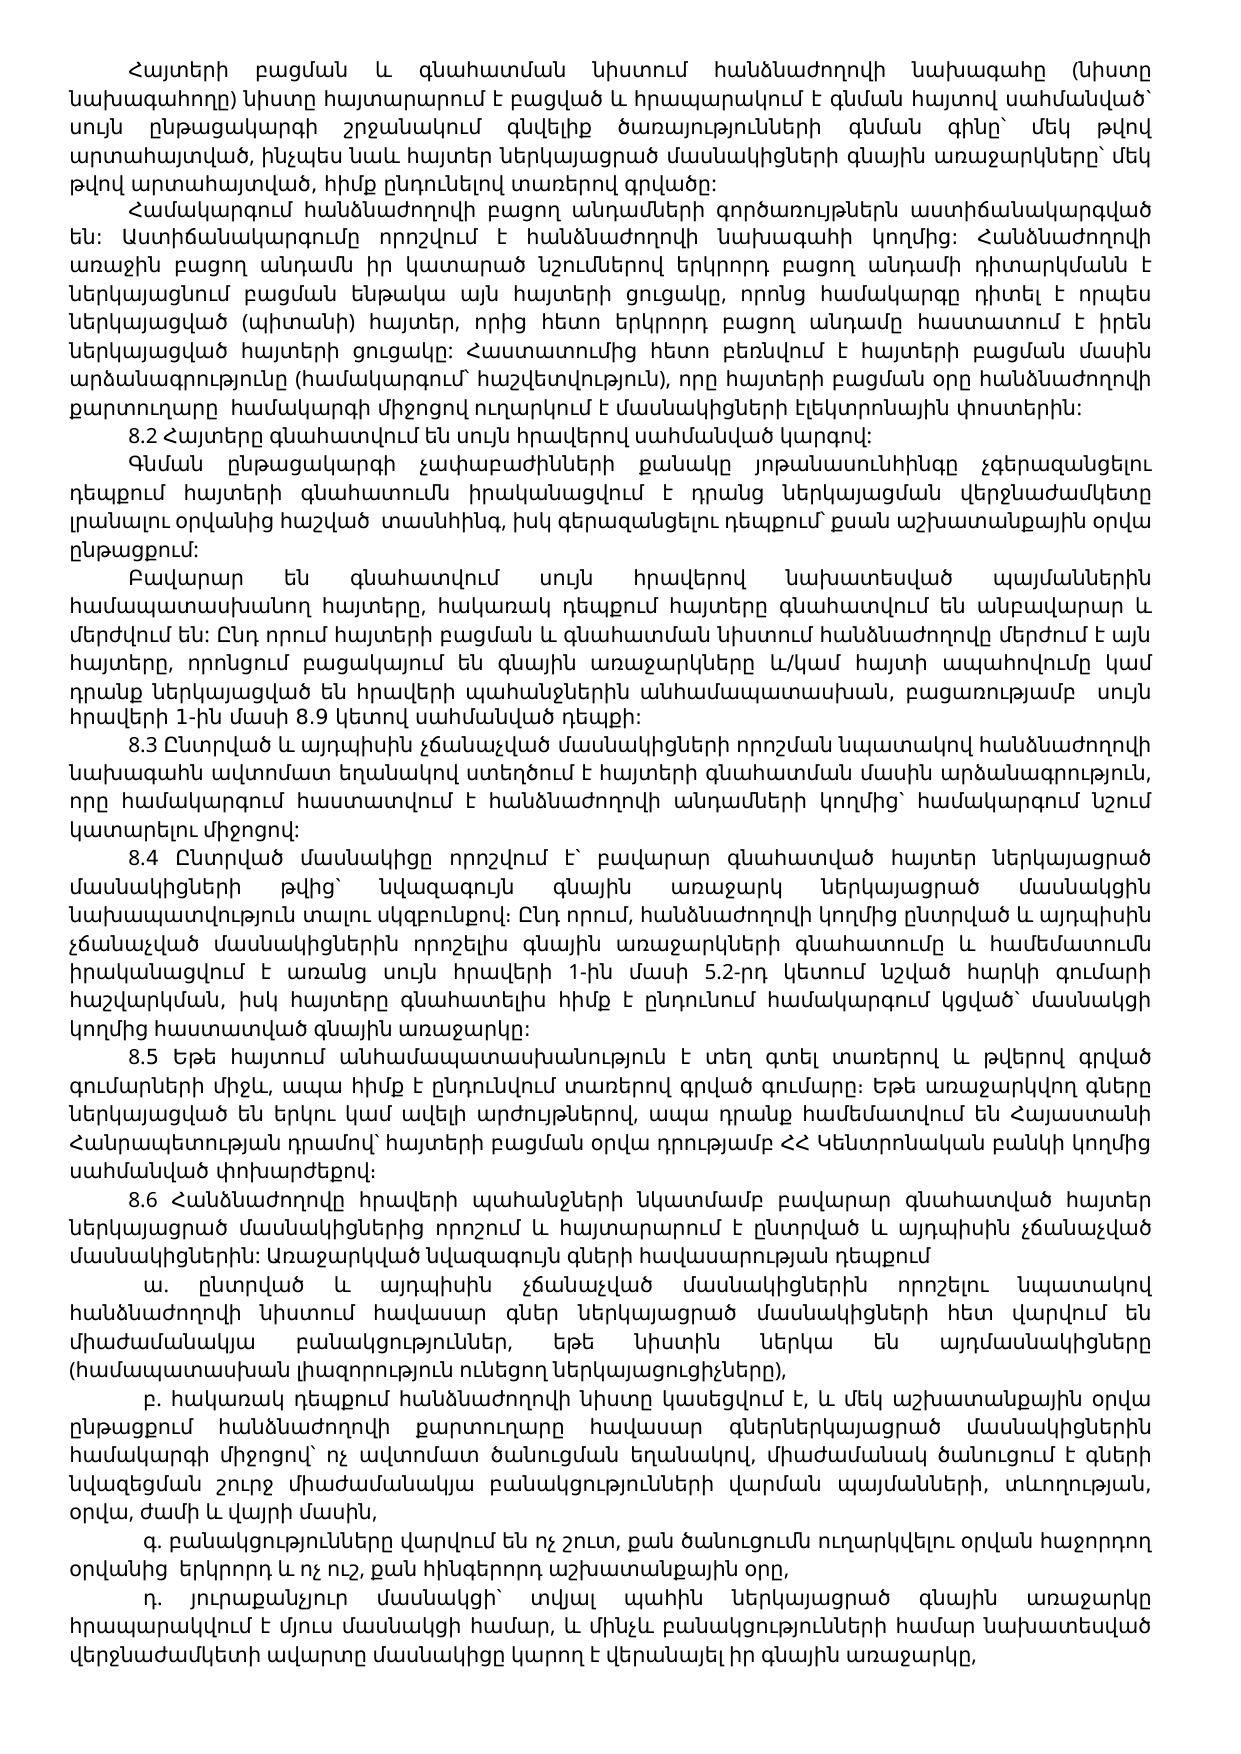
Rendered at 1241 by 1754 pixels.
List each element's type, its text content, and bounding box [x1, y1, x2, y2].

text Հայտերի բացման և գնահատման նիստում հանձնաժողովի նախագահը (նիստը նախագահողը) նիստը հայտարարում է բացված և հրապարակում է գնման հայտով սահմանված` սույն ընթացակարգի շրջանակում գնվելիք ծառայությունների գնման գինը՝ մեկ թվով արտահայտված, ինչպես նաև հայտեր ներկայացրած մասնակիցների գնային առաջարկները՝ մեկ թվով արտահայտված, հիմք ընդունելով տառերով գրվածը: [69, 56, 1152, 198]
text Գնման ընթացակարգի չափաբաժինների քանակը յոթանասունհինգը չգերազանցելու դեպքում հայտերի գնահատումն իրականացվում է դրանց ներկայացման վերջնաժամկետը լրանալու օրվանից հաշված տասնհինգ, իսկ գերազանցելու դեպքում՝ քսան աշխատանքային օրվա ընթացքում: [69, 449, 1152, 563]
text ա. ընտրված և այդպիսին չճանաչված մասնակիցներին որոշելու նպատակով հանձնաժողովի նիստում հավասար գներ ներկայացրած մասնակիցների հետ վարվում են միաժամանակյա բանակցություններ, եթե նիստին ներկա են այդմասնակիցները (համապատասխան լիազորություն ունեցող ներկայացուցիչները), [69, 1270, 1152, 1384]
text 8.2 Հայտերը գնահատվում են սույն հրավերով սահմանված կարգով: [69, 421, 1152, 449]
text 8.4 Ընտրված մասնակիցը որոշվում է` բավարար գնահատված հայտեր ներկայացրած մասնակիցների թվից` նվազագույն գնային առաջարկ ներկայացրած մասնակցին նախապատվություն տալու սկզբունքով։ Ընդ որում, հանձնաժողովի կողմից ընտրված և այդպիսին չճանաչված մասնակիցներին որոշելիս գնային առաջարկների գնահատումը և համեմատումն իրականացվում է առանց սույն հրավերի 1-ին մասի 5.2-րդ կետում նշված հարկի գումարի հաշվարկման, իսկ հայտերը գնահատելիս հիմք է ընդունում համակարգում կցված` մասնակցի կողմից հաստատված գնային առաջարկը: [69, 843, 1152, 1042]
text բ. հակառակ դեպքում հանձնաժողովի նիստը կասեցվում է, և մեկ աշխատանքային օրվա ընթացքում հանձնաժողովի քարտուղարը հավասար գներներկայացրած մասնակիցներին համակարգի միջոցով՝ ոչ ավտոմատ ծանուցման եղանակով, միաժամանակ ծանուցում է գների նվազեցման շուրջ միաժամանակյա բանակցությունների վարման պայմանների, տևողության, օրվա, ժամի և վայրի մասին, [69, 1384, 1152, 1526]
text 8.5 Եթե հայտում անհամապատասխանություն է տեղ գտել տառերով և թվերով գրված գումարների միջև, ապա հիմք է ընդունվում տառերով գրված գումարը։ Եթե առաջարկվող գները ներկայացված են երկու կամ ավելի արժույթներով, ապա դրանք համեմատվում են Հայաստանի Հանրապետության դրամով` հայտերի բացման օրվա դրությամբ ՀՀ Կենտրոնական բանկի կողմից սահմանված փոխարժեքով։ [69, 1042, 1152, 1185]
text 8.6 Հանձնաժողովը հրավերի պահանջների նկատմամբ բավարար գնահատված հայտեր ներկայացրած մասնակիցներից որոշում և հայտարարում է ընտրված և այդպիսին չճանաչված մասնակիցներին: Առաջարկված նվազագույն գների հավասարության դեպքում [69, 1185, 1152, 1270]
text գ. բանակցությունները վարվում են ոչ շուտ, քան ծանուցումն ուղարկվելու օրվան հաջորդող օրվանից երկրորդ և ոչ ուշ, քան հինգերորդ աշխատանքային օրը, [69, 1526, 1152, 1583]
text Համակարգում հանձնաժողովի բացող անդամների գործառույթներն աստիճանակարգված են: Աստիճանակարգումը որոշվում է հանձնաժողովի նախագահի կողմից: Հանձնաժողովի առաջին բացող անդամն իր կատարած նշումներով երկրորդ բացող անդամի դիտարկմանն է ներկայացնում բացման ենթակա այն հայտերի ցուցակը, որոնց համակարգը դիտել է որպես ներկայացված (պիտանի) հայտեր, որից հետո երկրորդ բացող անդամը հաստատում է իրեն ներկայացված հայտերի ցուցակը: Հաստատումից հետո բեռնվում է հայտերի բացման մասին արձանագրությունը (համակարգում՝ հաշվետվություն), որը հայտերի բացման օրը հանձնաժողովի քարտուղարը համակարգի միջոցով ուղարկում է մասնակիցների էլեկտրոնային փոստերին: [69, 198, 1152, 421]
text Բավարար են գնահատվում սույն հրավերով նախատեսված պայմաններին համապատասխանող հայտերը, հակառակ դեպքում հայտերը գնահատվում են անբավարար և մերժվում են: Ընդ որում հայտերի բացման և գնահատման նիստում հանձնաժողովը մերժում է այն հայտերը, որոնցում բացակայում են գնային առաջարկները և/կամ հայտի ապահովումը կամ դրանք ներկայացված են հրավերի պահանջներին անհամապատասխան, բացառությամբ սույն հրավերի 1-ին մասի 8.9 կետով սահմանված դեպքի: [69, 563, 1152, 730]
text 8.3 Ընտրված և այդպիսին չճանաչված մասնակիցների որոշման նպատակով հանձնաժողովի նախագահն ավտոմատ եղանակով ստեղծում է հայտերի գնահատման մասին արձանագրություն, որը համակարգում հաստատվում է հանձնաժողովի անդամների կողմից` համակարգում նշում կատարելու միջոցով: [69, 730, 1152, 843]
text դ. յուրաքանչյուր մասնակցի` տվյալ պահին ներկայացրած գնային առաջարկը հրապարակվում է մյուս մասնակցի համար, և մինչև բանակցությունների համար նախատեսված վերջնաժամկետի ավարտը մասնակիցը կարող է վերանայել իր գնային առաջարկը, [69, 1583, 1152, 1668]
